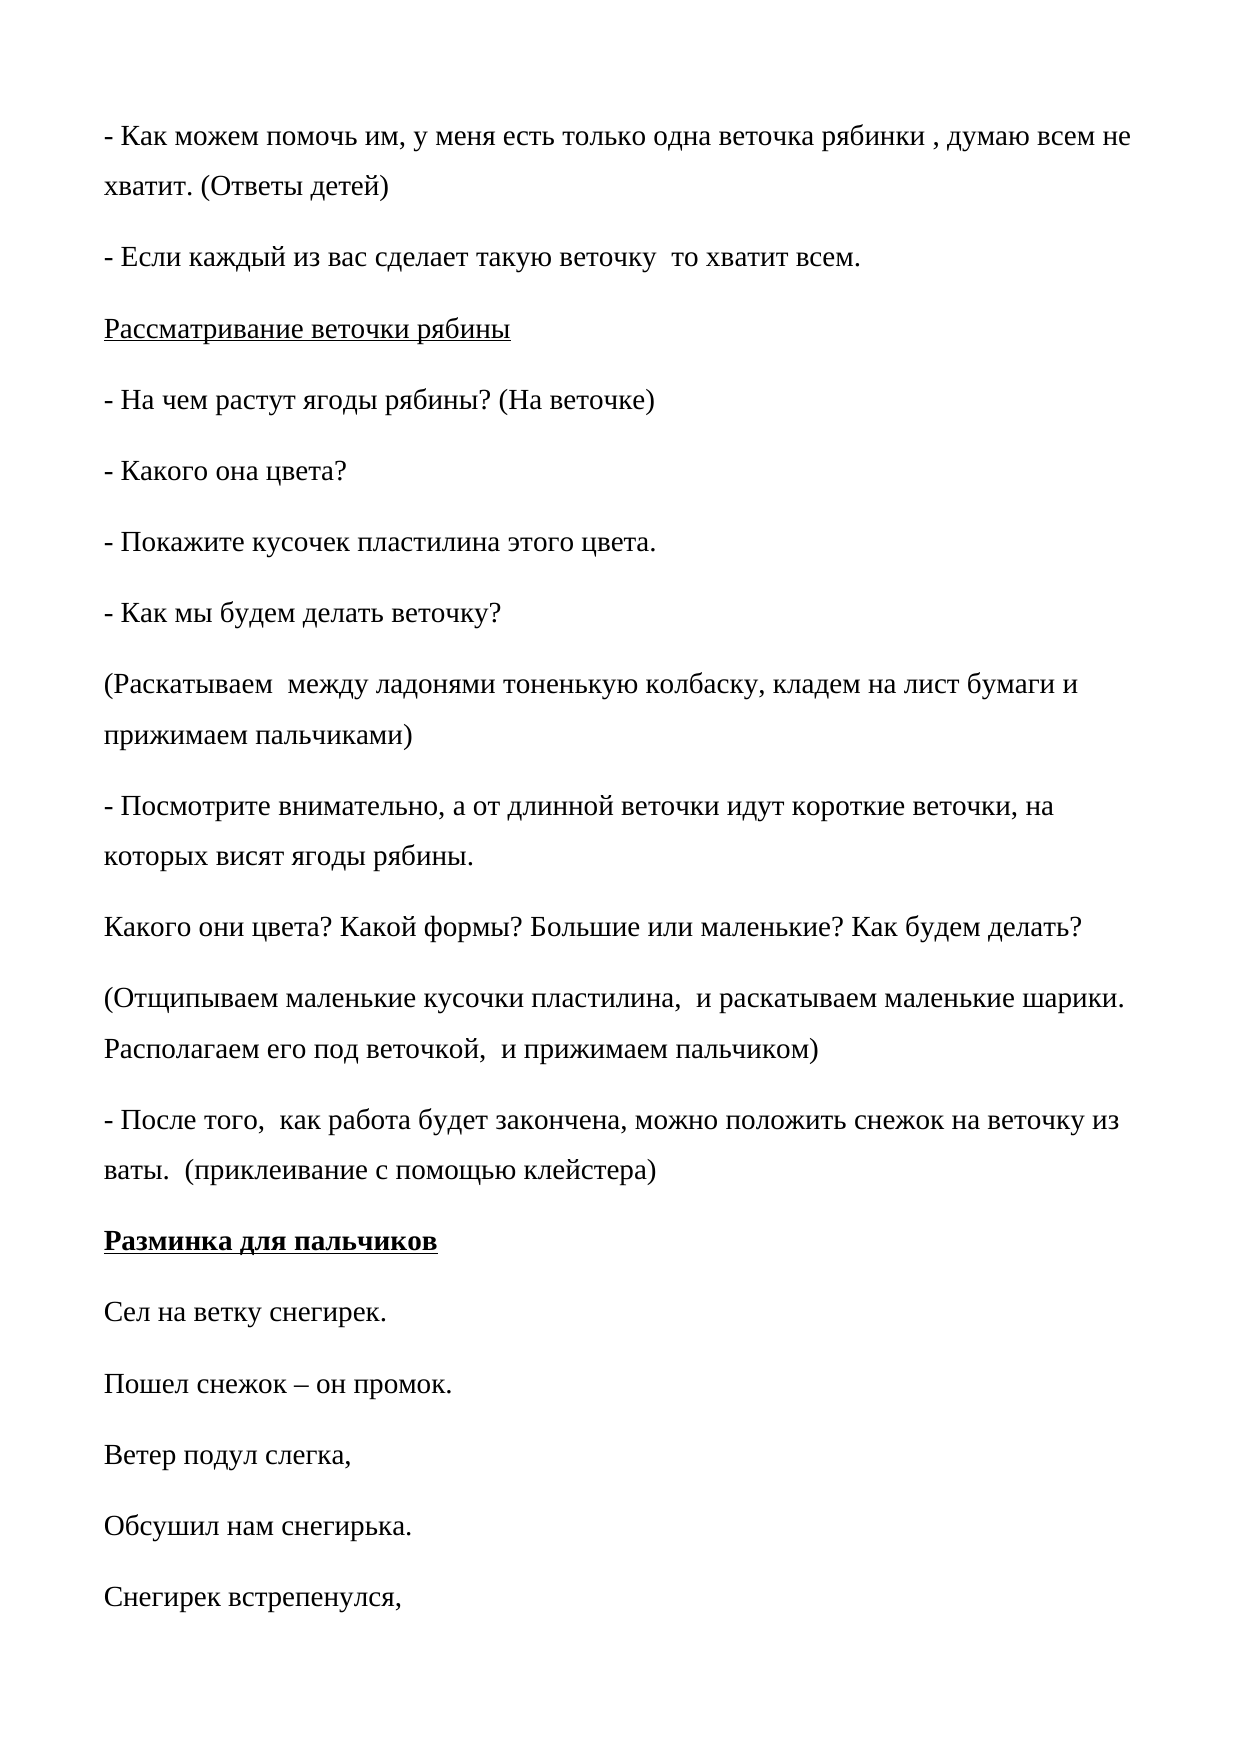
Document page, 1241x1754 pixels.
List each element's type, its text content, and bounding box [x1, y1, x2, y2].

text - Если каждый из вас сделает такую веточку то хватит всем. [103, 239, 1137, 273]
text Разминка для пальчиков [103, 1223, 1137, 1257]
text Снегирек встрепенулся, [103, 1579, 1137, 1613]
text - Какого она цвета? [103, 453, 1137, 487]
text Пошел снежок – он промок. [103, 1366, 1137, 1399]
text - Покажите кусочек пластилина этого цвета. [103, 524, 1137, 558]
text Рассматривание веточки рябины [103, 311, 1137, 344]
text - Посмотрите внимательно, а от длинной веточки идут короткие веточки, на которых висят ягоды рябины. [103, 788, 1137, 872]
text Ветер подул слегка, [103, 1437, 1137, 1470]
text - На чем растут ягоды рябины? (На веточке) [103, 382, 1137, 415]
text Сел на ветку снегирек. [103, 1294, 1137, 1328]
text - Как можем помочь им, у меня есть только одна веточка рябинки , думаю всем не хватит. (Ответы детей) [103, 118, 1137, 202]
text (Отщипываем маленькие кусочки пластилина, и раскатываем маленькие шарики. Располагаем его под веточкой, и прижимаем пальчиком) [103, 981, 1137, 1064]
text Какого они цвета? Какой формы? Большие или маленькие? Как будем делать? [103, 909, 1137, 943]
text (Раскатываем между ладонями тоненькую колбаску, кладем на лист бумаги и прижимаем пальчиками) [103, 666, 1137, 750]
text - Как мы будем делать веточку? [103, 595, 1137, 629]
text Обсушил нам снегирька. [103, 1508, 1137, 1542]
text - После того, как работа будет закончена, можно положить снежок на веточку из ваты. (приклеивание с помощью клейстера) [103, 1102, 1137, 1186]
